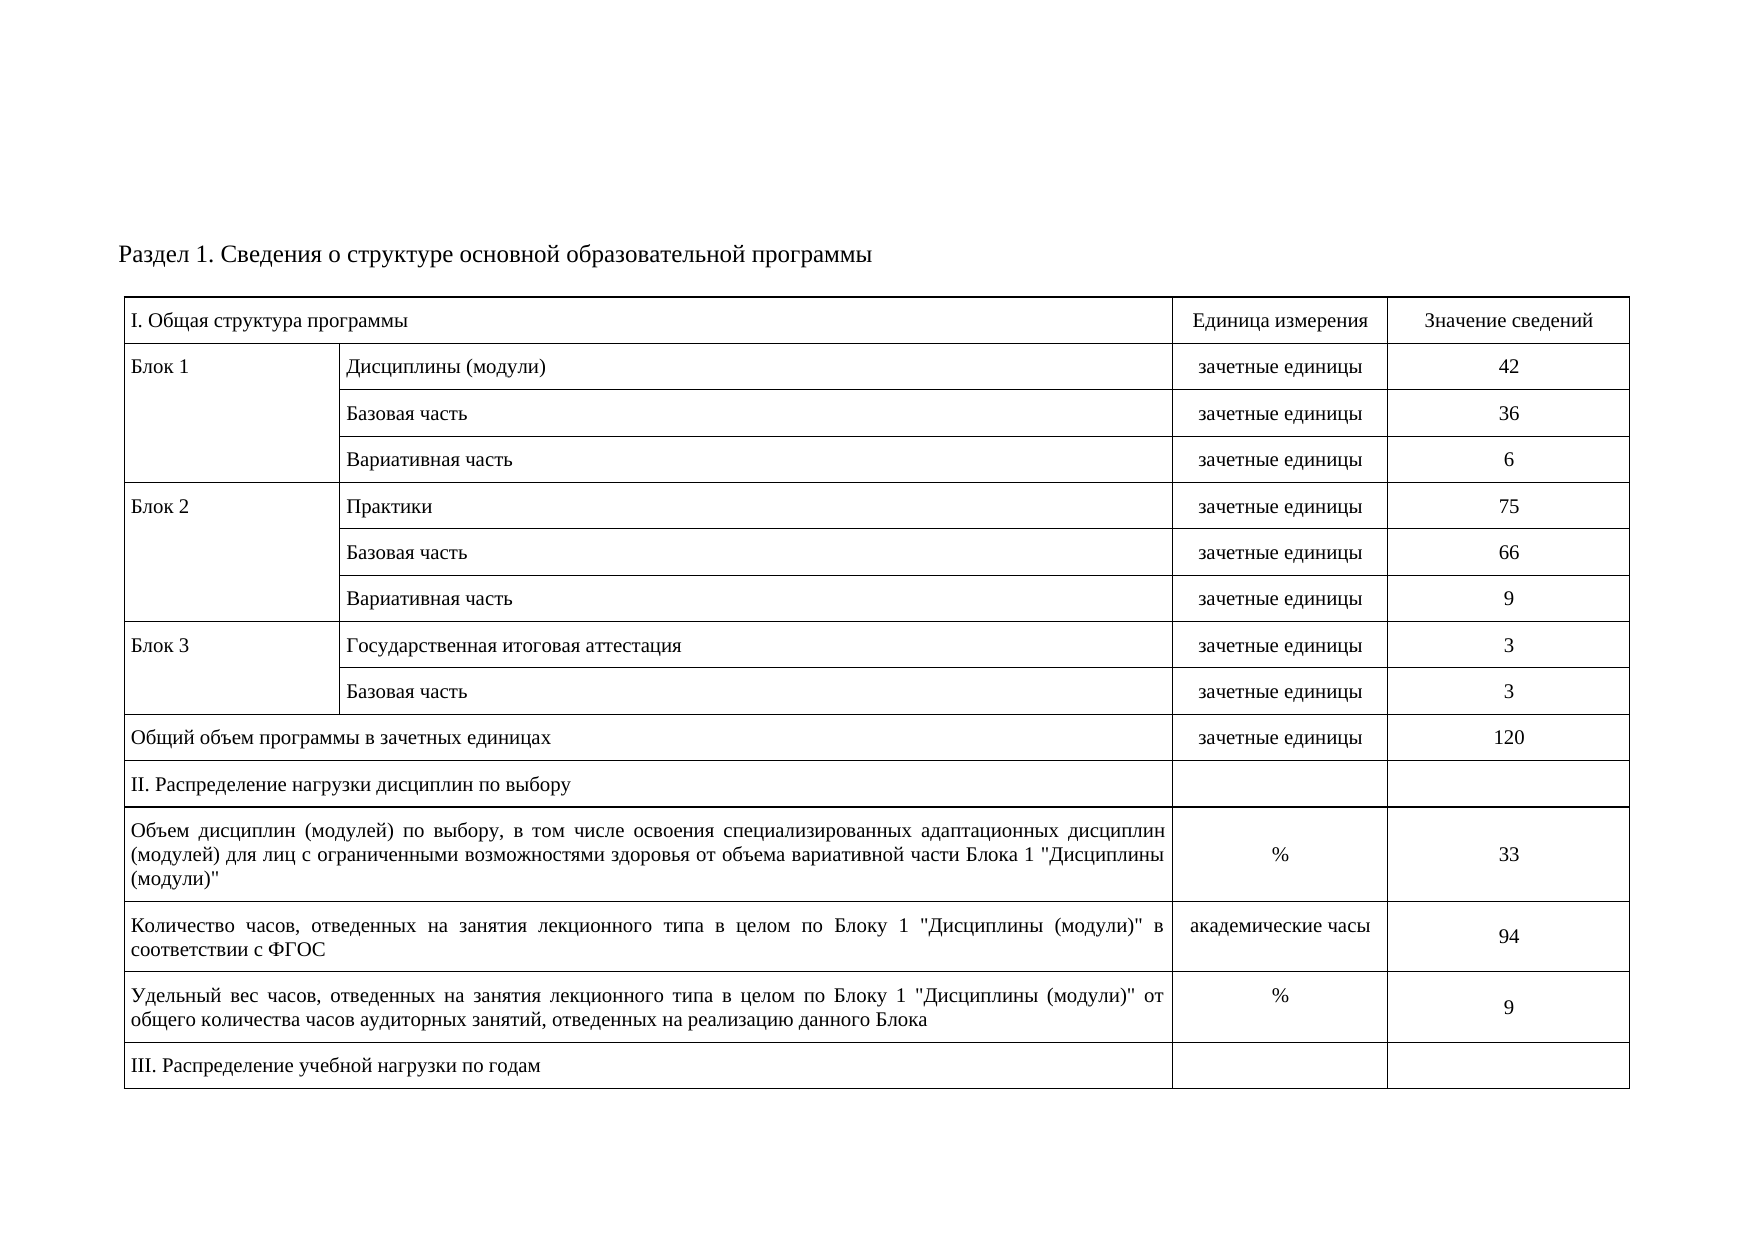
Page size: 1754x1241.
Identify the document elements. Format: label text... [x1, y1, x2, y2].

table_cell Базовая часть [340, 529, 1172, 574]
table_cell Практики [340, 483, 1172, 528]
table_cell Общий объем программы в зачетных единицах [125, 715, 1172, 760]
table_cell 120 [1388, 715, 1629, 760]
table_cell зачетные единицы [1173, 344, 1387, 389]
table_cell Объем дисциплин (модулей) по выбору, в том числе освоения специализированных адаптационных дисциплин (модулей) для лиц с ограниченными возможностями здоровья от объема вариативной части Блока 1 "Дисциплины (модули)" [125, 808, 1172, 901]
table_cell III. Распределение учебной нагрузки по годам [125, 1043, 1172, 1088]
table_cell зачетные единицы [1173, 483, 1387, 528]
table_cell зачетные единицы [1173, 529, 1387, 574]
table_cell Блок 3 [125, 622, 339, 714]
table_cell зачетные единицы [1173, 622, 1387, 667]
table_cell Вариативная часть [340, 576, 1172, 621]
table_cell зачетные единицы [1173, 715, 1387, 760]
table_cell 6 [1388, 437, 1629, 482]
table_cell Вариативная часть [340, 437, 1172, 482]
table_cell % [1173, 972, 1387, 1042]
table_cell 33 [1388, 808, 1629, 901]
table_cell 9 [1388, 576, 1629, 621]
table_cell Удельный вес часов, отведенных на занятия лекционного типа в целом по Блоку 1 "Дисциплины (модули)" от общего количества часов аудиторных занятий, отведенных на реализацию данного Блока [125, 972, 1172, 1042]
table_cell [1173, 761, 1387, 806]
table_cell 42 [1388, 344, 1629, 389]
table_cell Блок 2 [125, 483, 339, 621]
table_header Единица измерения [1173, 298, 1387, 343]
table_header Значение сведений [1388, 298, 1629, 343]
table_cell 3 [1388, 622, 1629, 667]
table_cell [1388, 761, 1629, 806]
text Раздел 1. Сведения о структуре основной образовательной программы [118, 239, 1636, 268]
table_cell % [1173, 808, 1387, 901]
table_cell зачетные единицы [1173, 390, 1387, 436]
table_cell Государственная итоговая аттестация [340, 622, 1172, 667]
table_cell академические часы [1173, 902, 1387, 971]
table_cell 75 [1388, 483, 1629, 528]
table_cell Базовая часть [340, 390, 1172, 436]
table_cell Блок 1 [125, 344, 339, 482]
table_cell 94 [1388, 902, 1629, 971]
table_cell зачетные единицы [1173, 437, 1387, 482]
table_cell зачетные единицы [1173, 668, 1387, 714]
table_cell 3 [1388, 668, 1629, 714]
table_cell [1388, 1043, 1629, 1088]
table_cell 66 [1388, 529, 1629, 574]
table_cell [1173, 1043, 1387, 1088]
table_cell 9 [1388, 972, 1629, 1042]
table_cell 36 [1388, 390, 1629, 436]
table_cell Количество часов, отведенных на занятия лекционного типа в целом по Блоку 1 "Дисциплины (модули)" в соответствии с ФГОС [125, 902, 1172, 971]
table_cell II. Распределение нагрузки дисциплин по выбору [125, 761, 1172, 806]
table_cell Базовая часть [340, 668, 1172, 714]
table_header I. Общая структура программы [125, 298, 1172, 343]
table_cell Дисциплины (модули) [340, 344, 1172, 389]
table_cell зачетные единицы [1173, 576, 1387, 621]
